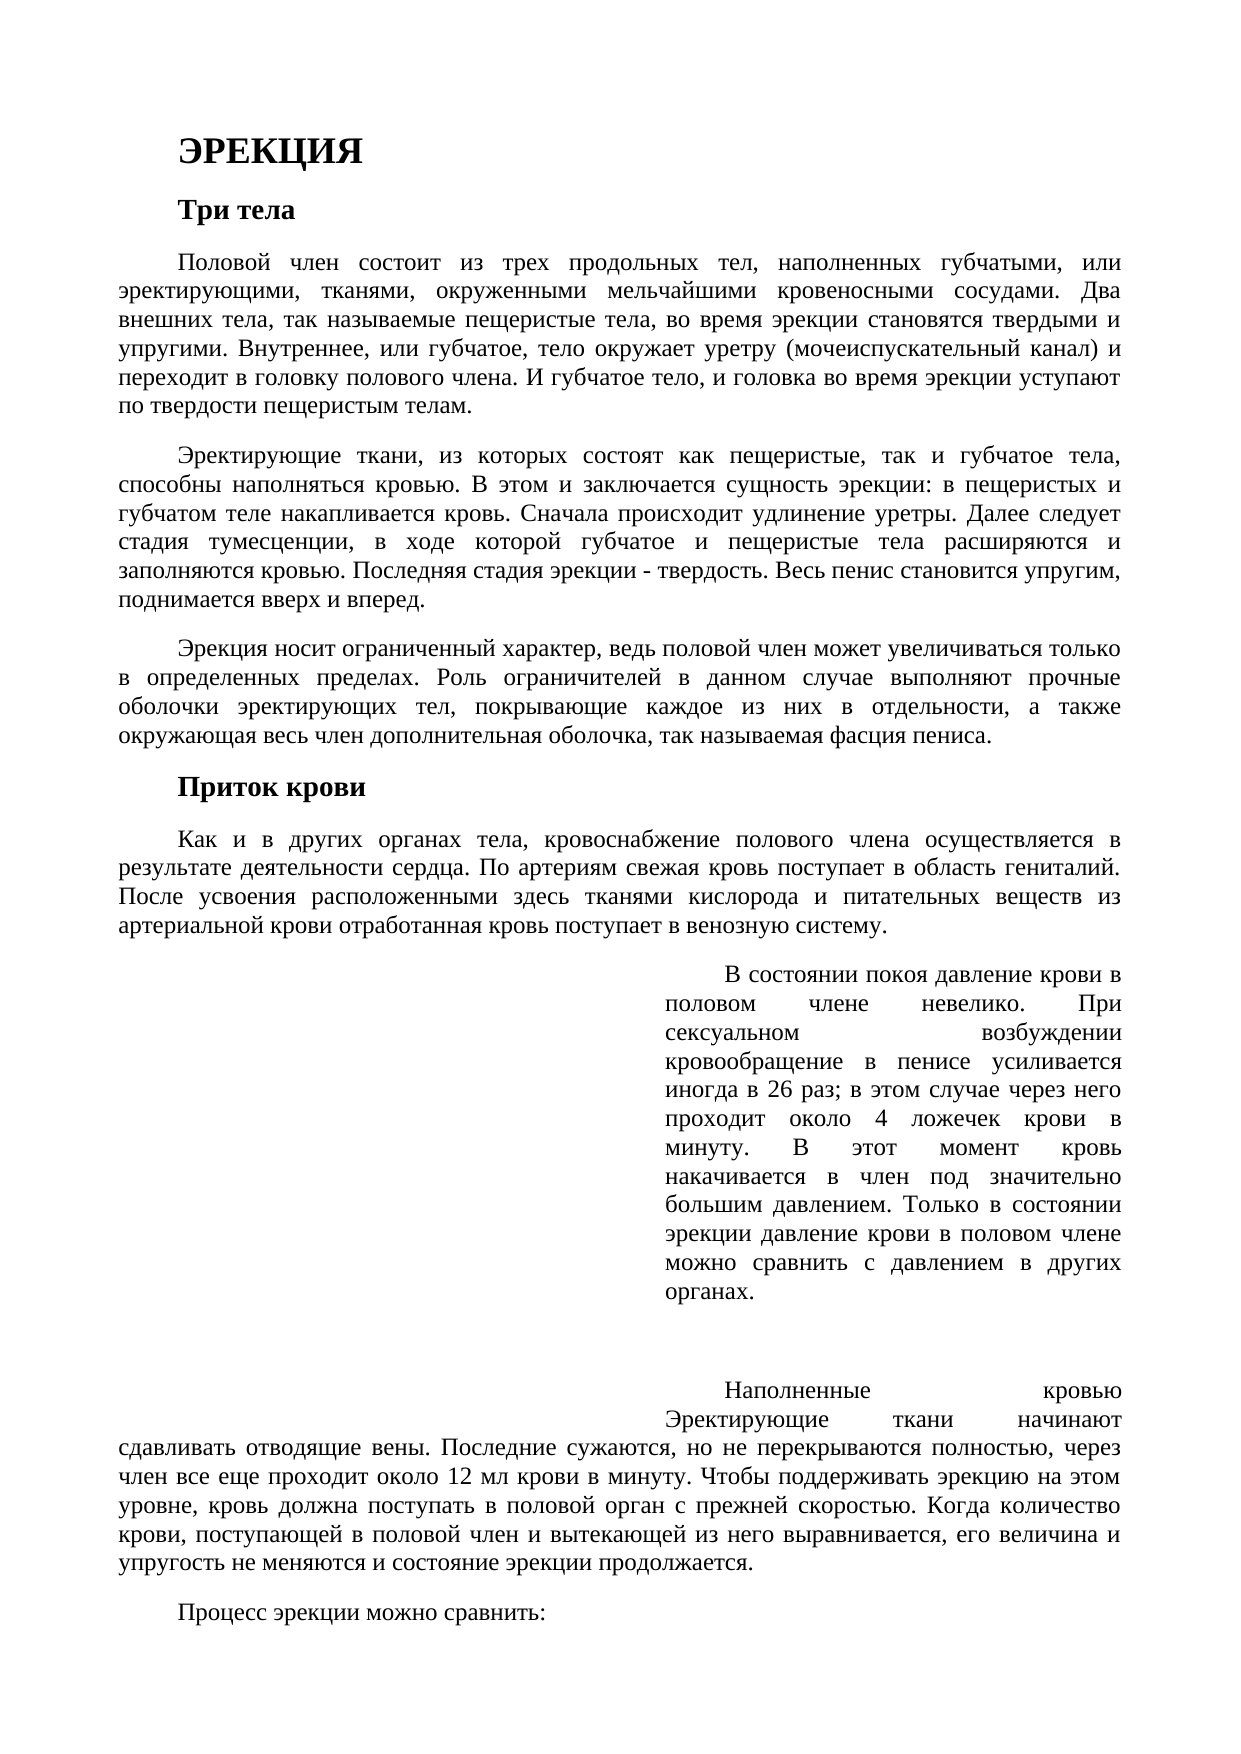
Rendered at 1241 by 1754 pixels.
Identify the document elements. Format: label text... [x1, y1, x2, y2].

text Эрекция носит ограниченный характер, ведь половой член может увеличиваться только в определенных пределах. Роль ограничителей в данном случае выполняют прочные оболочки эректирующих тел, покрывающие каждое из них в отдельности, а также окружающая весь член дополнительная оболочка, так называемая фасция пениса. [118, 633, 1122, 748]
text Эректирующие ткани, из которых состоят как пещеристые, так и губчатое тела, способны наполняться кровью. В этом и заключается сущность эрекции: в пещеристых и губчатом теле накапливается кровь. Сначала происходит удлинение уретры. Далее следует стадия тумесценции, в ходе которой губчатое и пещеристые тела расширяются и заполняются кровью. Последняя стадия эрекции - твердость. Весь пенис становится упругим, поднимается вверх и вперед. [118, 440, 1122, 613]
text Половой член состоит из трех продольных тел, наполненных губчатыми, или эректирующими, тканями, окруженными мельчайшими кровеносными сосудами. Два внешних тела, так называемые пещеристые тела, во время эрекции становятся твердыми и упругими. Внутреннее, или губчатое, тело окружает уретру (мочеиспускательный канал) и переходит в головку полового члена. И губчатое тело, и головка во время эрекции уступают по твердости пещеристым телам. [118, 247, 1122, 419]
text ЭРЕКЦИЯ [118, 128, 1122, 172]
text Три тела [118, 192, 1122, 226]
text Процесс эрекции можно сравнить: [118, 1597, 1122, 1626]
text Приток крови [118, 769, 1122, 803]
text Наполненные кровью Эректирующие ткани начинают сдавливать отводящие вены. Последние сужаются, но не перекрываются полностью, через член все еще проходит около 12 мл крови в минуту. Чтобы поддерживать эрекцию на этом уровне, кровь должна поступать в половой орган с прежней скоростью. Когда количество крови, поступающей в половой член и вытекающей из него выравнивается, его величина и упругость не меняются и состояние эрекции продолжается. [118, 1375, 1122, 1576]
text Как и в других органах тела, кровоснабжение полового члена осуществляется в результате деятельности сердца. По артериям свежая кровь поступает в область гениталий. После усвоения расположенными здесь тканями кислорода и питательных веществ из артериальной крови отработанная кровь поступает в венозную систему. [118, 824, 1122, 939]
text В состоянии покоя давление крови в половом члене невелико. При сексуальном возбуждении кровообращение в пенисе усиливается иногда в 26 раз; в этом случае через него проходит около 4 ложечек крови в минуту. В этот момент кровь накачивается в член под значительно большим давлением. Только в состоянии эрекции давление крови в половом члене можно сравнить с давлением в других органах. [118, 959, 1122, 1304]
